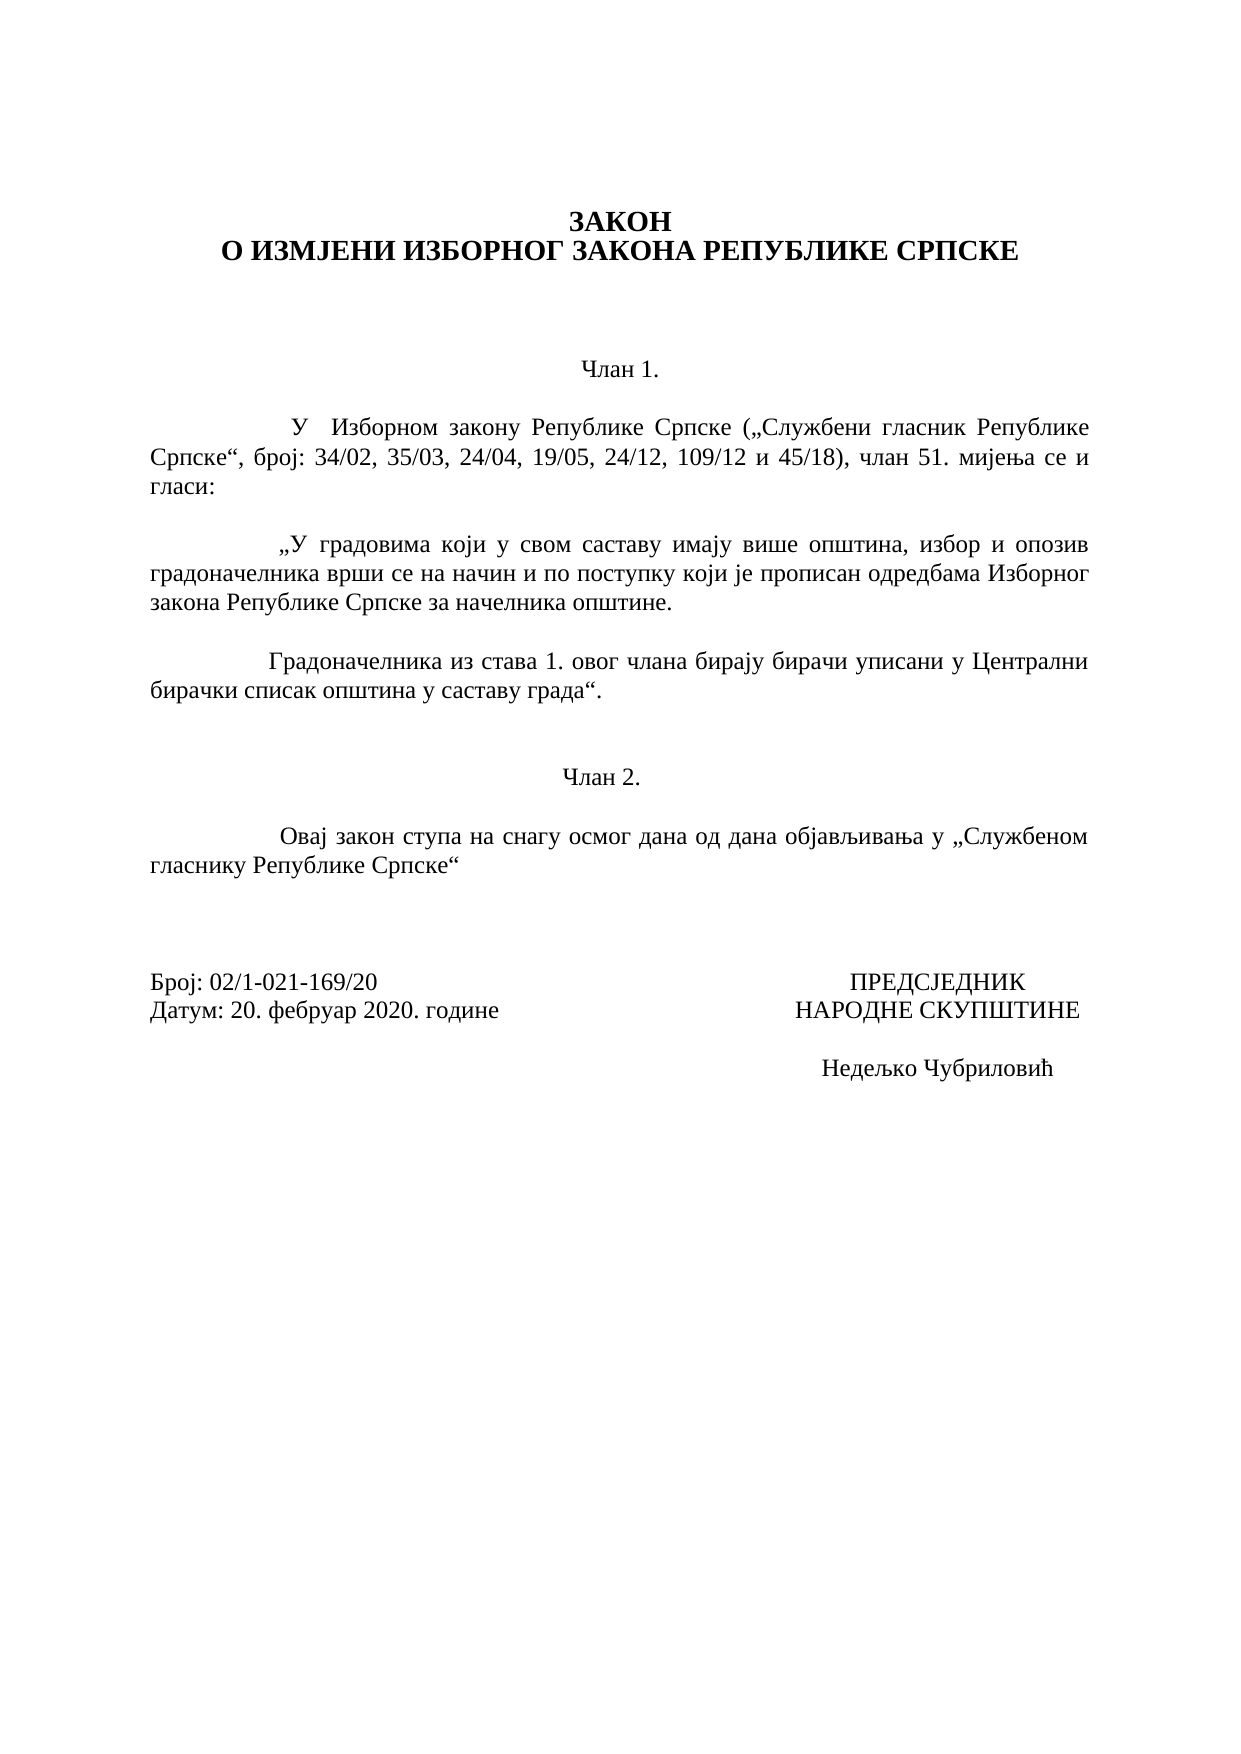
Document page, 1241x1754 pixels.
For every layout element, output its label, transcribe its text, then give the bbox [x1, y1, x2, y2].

text Члан 1. [150, 354, 1090, 383]
text Број: 02/1-021-169/20 ПРЕДСЈЕДНИК [150, 967, 1090, 995]
text „У градовима који у свом саставу имају више општина, избор и опозив градоначелника врши се на начин и по поступку који је прописан одредбама Изборног закона Републике Српске за начелника општине. [150, 529, 1090, 617]
text Градоначелника из става 1. овог члана бирају бирачи уписани у Централни бирачки списак општина у саставу града“. [150, 646, 1090, 704]
text Овај закон ступа на снагу осмог дана од дана објављивања у „Службеном гласнику Републике Српске“ [150, 821, 1090, 879]
text У Изборном закону Републике Српске („Службени гласник Републике Српске“, број: 34/02, 35/03, 24/04, 19/05, 24/12, 109/12 и 45/18), члан 51. мијења се и гласи: [150, 412, 1090, 500]
text Недељко Чубриловић [150, 1053, 1090, 1082]
text О ИЗМЈЕНИ ИЗБОРНОГ ЗАКОНА РЕПУБЛИКЕ СРПСКЕ [150, 237, 1090, 267]
text Датум: 20. фебруар 2020. године НАРОДНЕ СКУПШТИНЕ [150, 995, 1090, 1024]
text ЗАКОН [150, 208, 1090, 237]
text Члан 2. [150, 762, 1090, 792]
